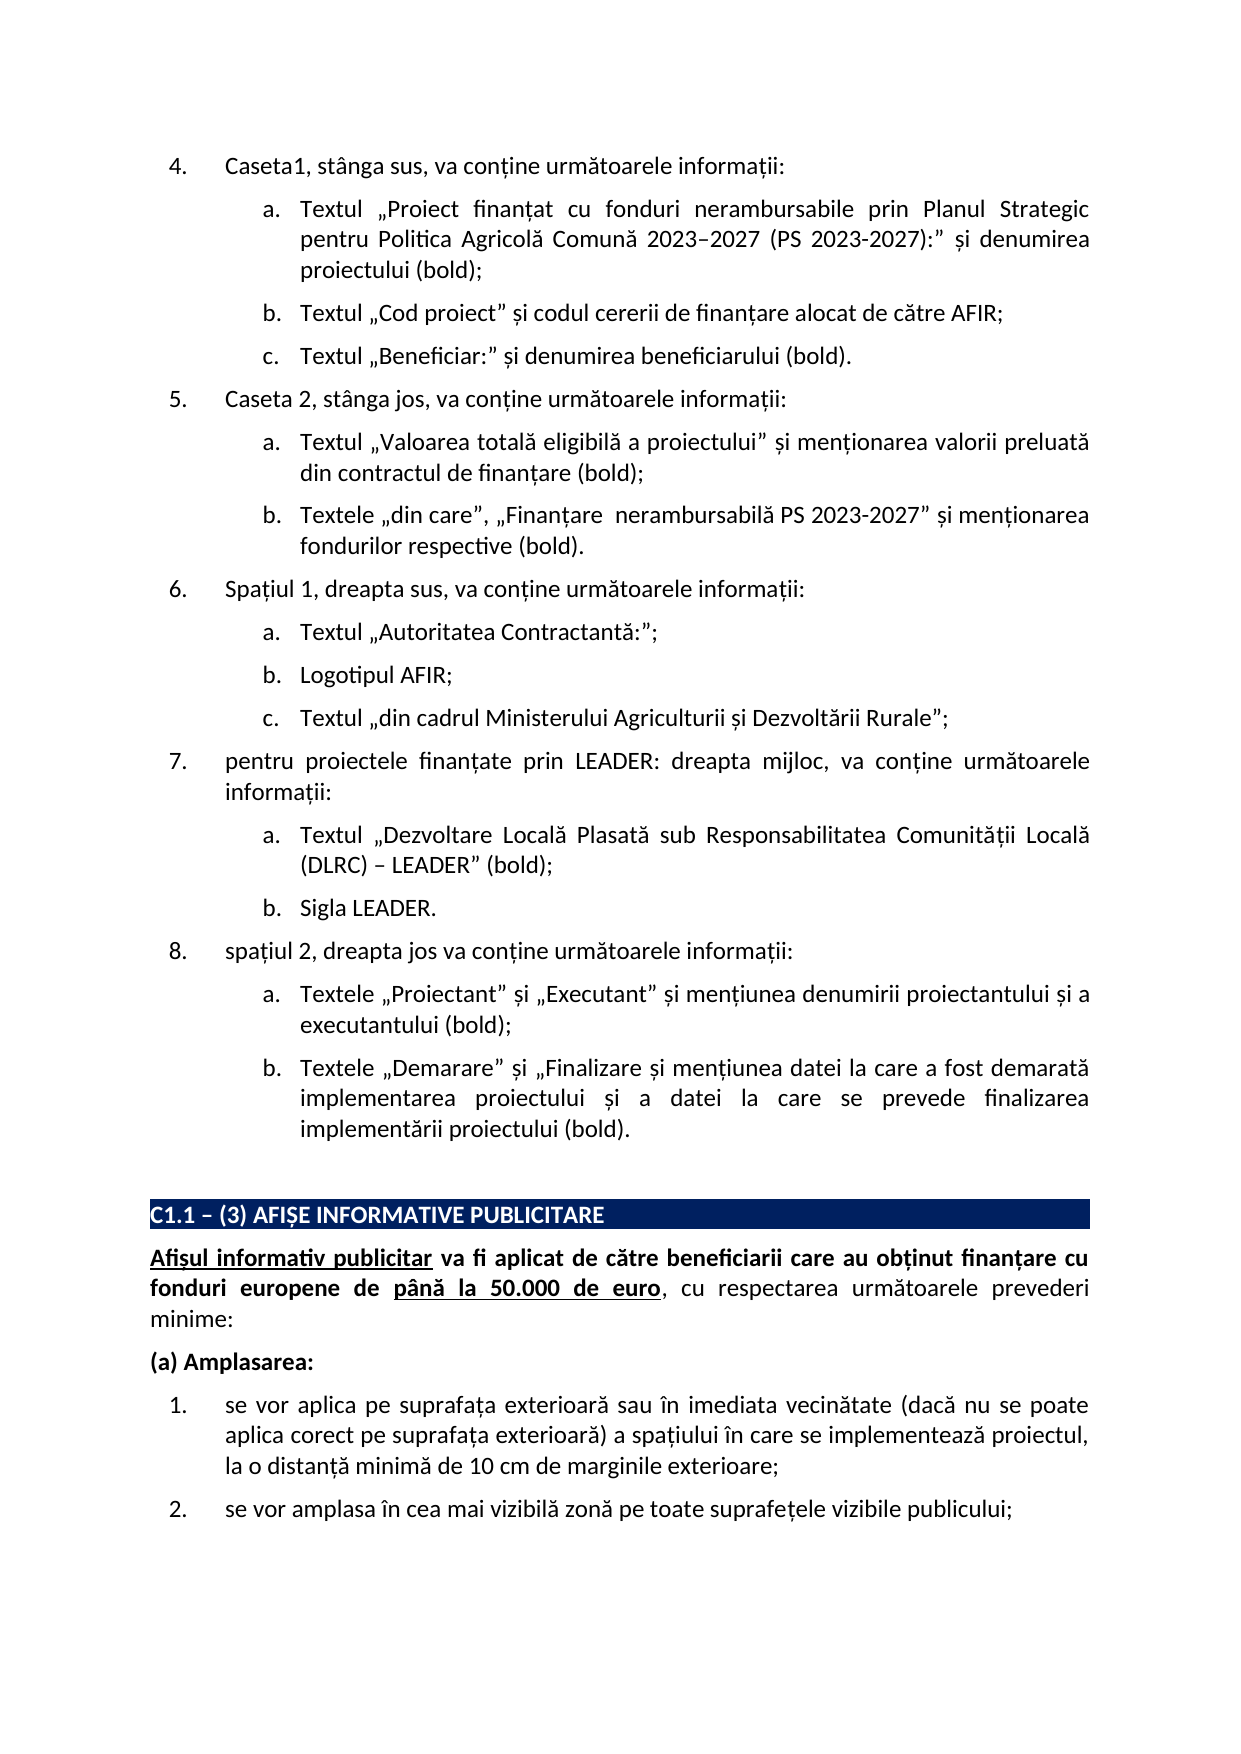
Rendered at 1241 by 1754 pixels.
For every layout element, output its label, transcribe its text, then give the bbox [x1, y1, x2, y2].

list Textele „din care”, „Finanțare nerambursabilă PS 2023-2027” și menționarea fondurilor respective (bold). [262, 500, 1090, 561]
list Textul „Cod proiect” și codul cererii de finanțare alocat de către AFIR; [262, 297, 1090, 328]
list Caseta 2, stânga jos, va conține următoarele informații: [187, 383, 1090, 414]
list Textul „Beneficiar:” și denumirea beneficiarului (bold). [262, 340, 1090, 371]
list Spațiul 1, dreapta sus, va conține următoarele informații: [187, 573, 1090, 604]
list se vor amplasa în cea mai vizibilă zonă pe toate suprafețele vizibile publicului; [187, 1493, 1090, 1524]
list Caseta1, stânga sus, va conține următoarele informații: [187, 150, 1090, 181]
list spațiul 2, dreapta jos va conține următoarele informații: [187, 935, 1090, 966]
list pentru proiectele finanțate prin LEADER: dreapta mijloc, va conține următoarele informații: [187, 745, 1090, 806]
list Textele „Demarare” și „Finalizare și mențiunea datei la care a fost demarată implementarea proiectului și a datei la care se prevede finalizarea implementării proiectului (bold). [262, 1052, 1090, 1143]
list Textele „Proiectant” și „Executant” și mențiunea denumirii proiectantului și a executantului (bold); [262, 978, 1090, 1039]
list Logotipul AFIR; [262, 659, 1090, 690]
list Textul „Dezvoltare Locală Plasată sub Responsabilitatea Comunității Locală (DLRC) – LEADER” (bold); [262, 819, 1090, 880]
list Sigla LEADER. [262, 892, 1090, 923]
text Afișul informativ publicitar va fi aplicat de către beneficiarii care au obținut finanțare cu fonduri europene de până la 50.000 de euro, cu respectarea următoarele prevederi minime: [150, 1242, 1090, 1334]
list Textul „Autoritatea Contractantă:”; [262, 616, 1090, 647]
list se vor aplica pe suprafața exterioară sau în imediata vecinătate (dacă nu se poate aplica corect pe suprafața exterioară) a spațiului în care se implementează proiectul, la o distanță minimă de 10 cm de marginile exterioare; [187, 1389, 1090, 1481]
list Textul „Proiect finanţat cu fonduri nerambursabile prin Planul Strategic pentru Politica Agricolă Comună 2023–2027 (PS 2023-2027):” și denumirea proiectului (bold); [262, 193, 1090, 284]
list Textul „din cadrul Ministerului Agriculturii şi Dezvoltării Rurale”; [262, 702, 1090, 733]
text C1.1 – (3) AFIŞE INFORMATIVE PUBLICITARE [150, 1199, 1090, 1229]
text (a) Amplasarea: [150, 1346, 1090, 1377]
list Textul „Valoarea totală eligibilă a proiectului” și menționarea valorii preluată din contractul de finanțare (bold); [262, 426, 1090, 487]
